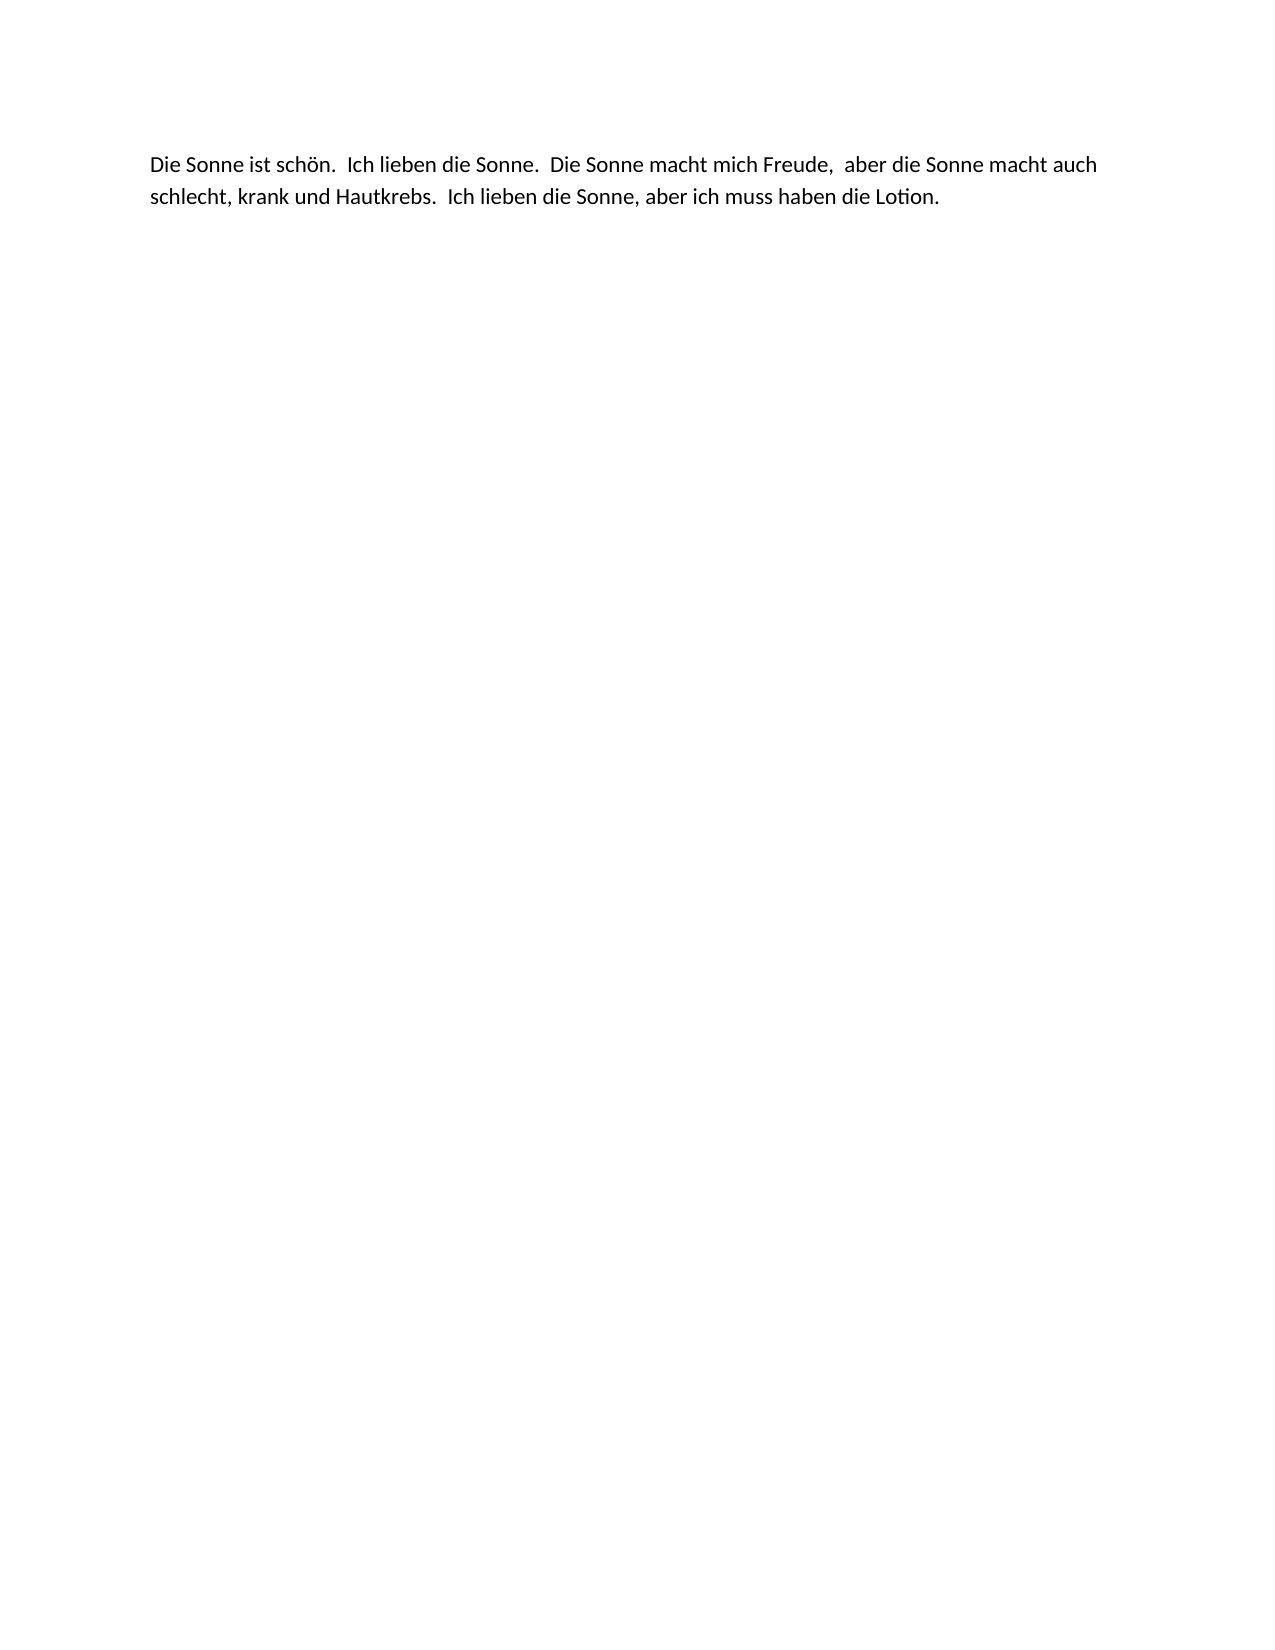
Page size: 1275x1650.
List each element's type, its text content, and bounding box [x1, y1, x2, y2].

text Die Sonne ist schön. Ich lieben die Sonne. Die Sonne macht mich Freude, aber die Sonne macht auch schlecht, krank und Hautkrebs. Ich lieben die Sonne, aber ich muss haben die Lotion. [150, 150, 1125, 210]
